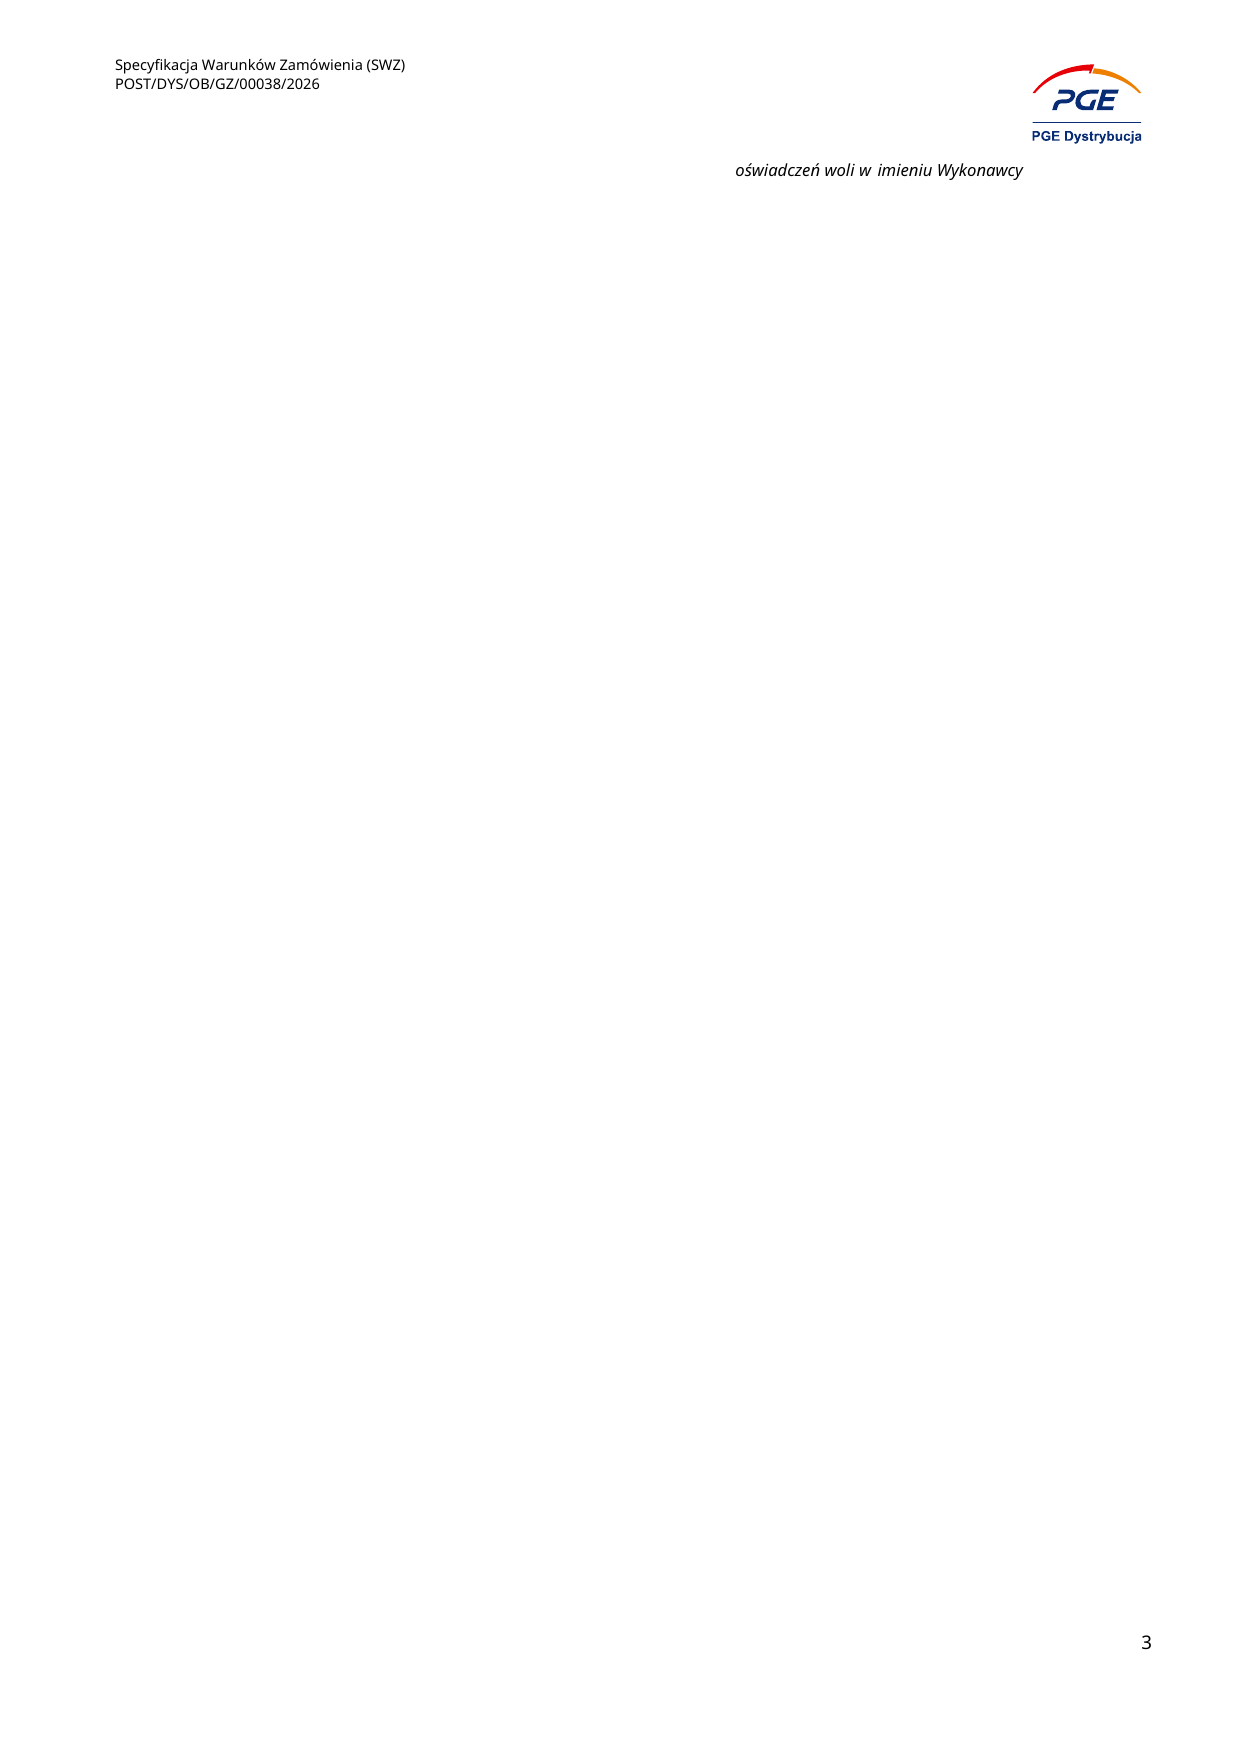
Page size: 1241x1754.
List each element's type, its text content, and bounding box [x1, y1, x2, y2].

text oświadczeń woli w imieniu Wykonawcy [664, 159, 1144, 182]
